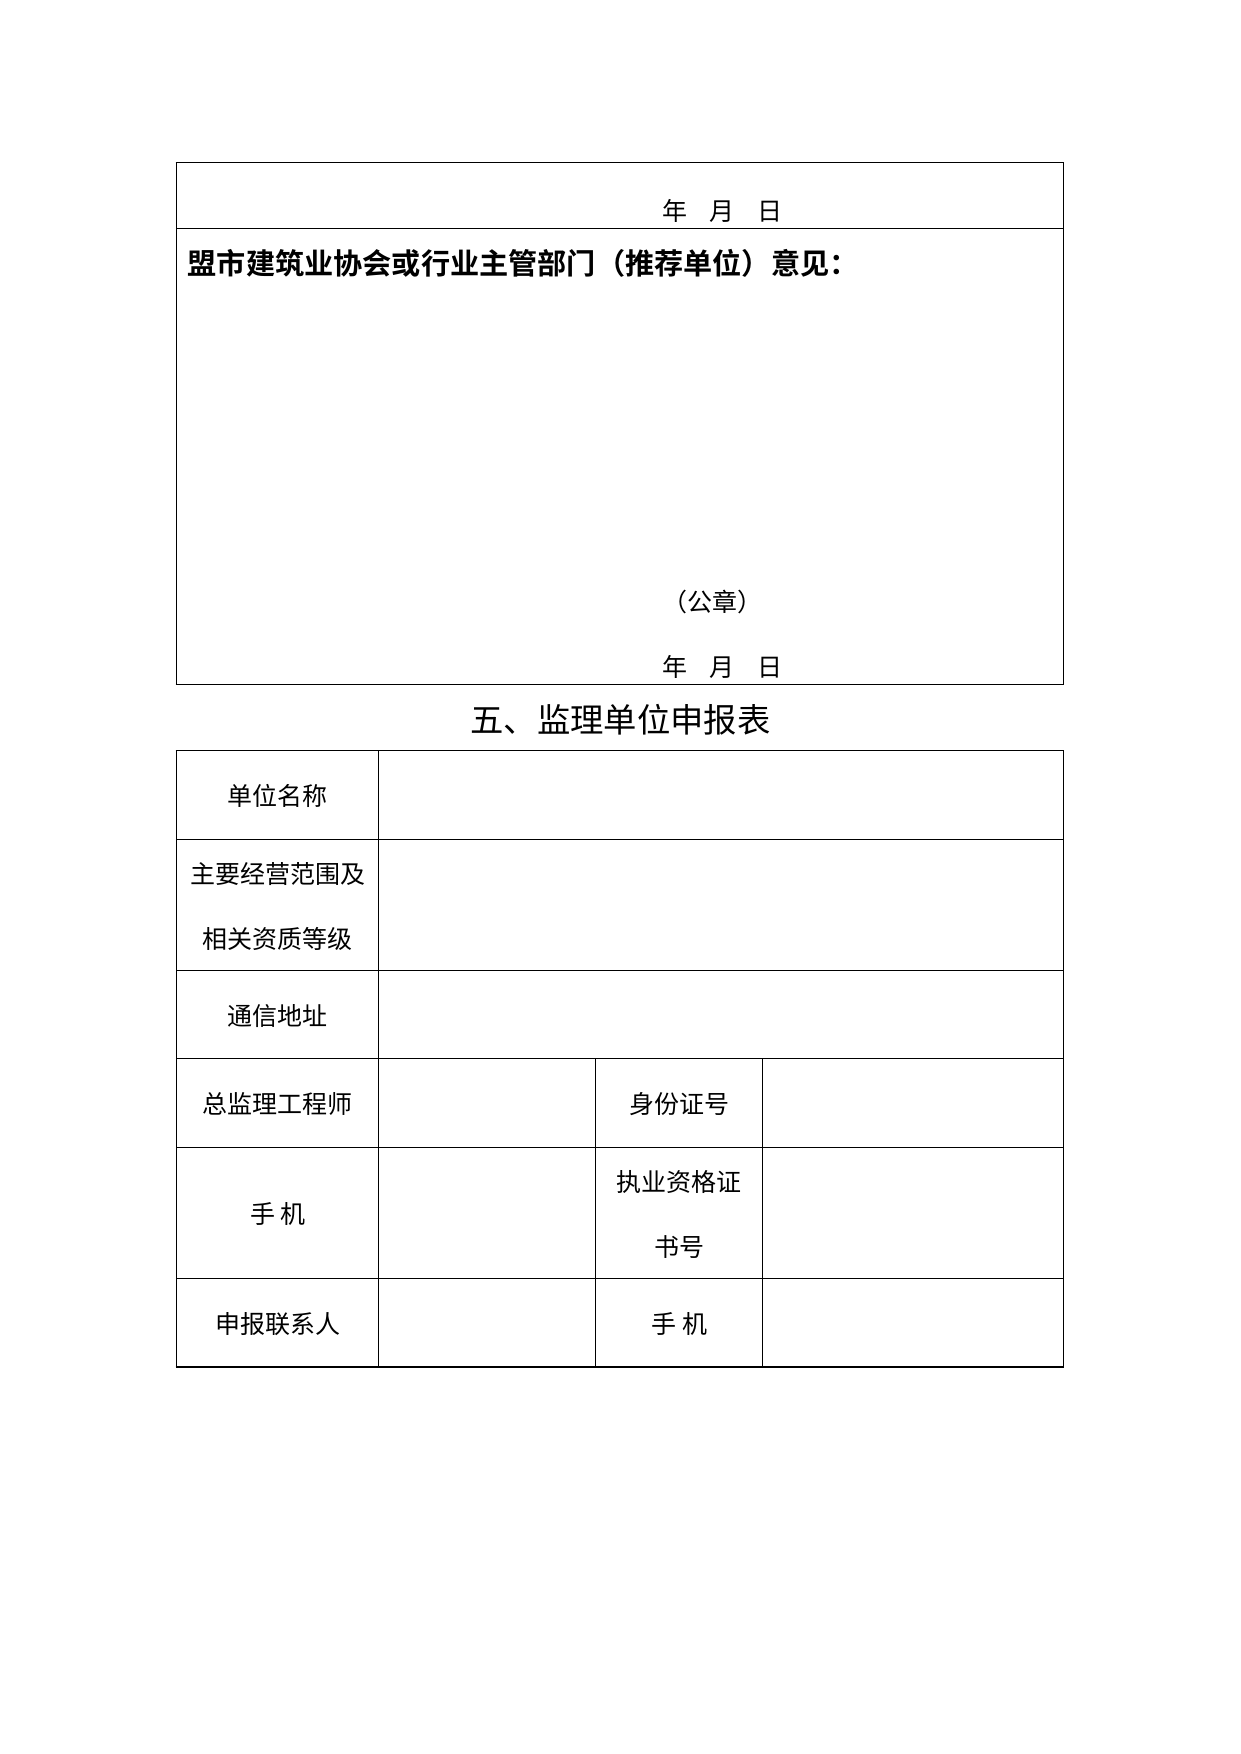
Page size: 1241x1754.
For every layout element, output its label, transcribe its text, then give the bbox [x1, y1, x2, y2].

table_cell 身份证号 [596, 1059, 762, 1147]
table_header [379, 751, 1063, 839]
table_cell [379, 840, 1063, 970]
table_cell 总监理工程师 [177, 1059, 378, 1147]
table_cell 通信地址 [177, 971, 378, 1058]
table_cell [379, 1279, 595, 1366]
text 五、监理单位申报表 [187, 685, 1053, 750]
table_cell 执业资格证书号 [596, 1148, 762, 1278]
table_cell [379, 971, 1063, 1058]
table_cell 手 机 [177, 1148, 378, 1278]
table_cell 申报联系人 [177, 1279, 378, 1366]
table_cell 手 机 [596, 1279, 762, 1366]
table_cell [763, 1059, 1063, 1147]
table_cell [763, 1279, 1063, 1366]
table_cell 盟市建筑业协会或行业主管部门（推荐单位）意见： （公章） 年 月 日 [177, 229, 1063, 684]
table_cell [379, 1148, 595, 1278]
table_cell 主要经营范围及相关资质等级 [177, 840, 378, 970]
table_cell [379, 1059, 595, 1147]
table_header 单位名称 [177, 751, 378, 839]
table_cell [763, 1148, 1063, 1278]
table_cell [177, 163, 1063, 228]
